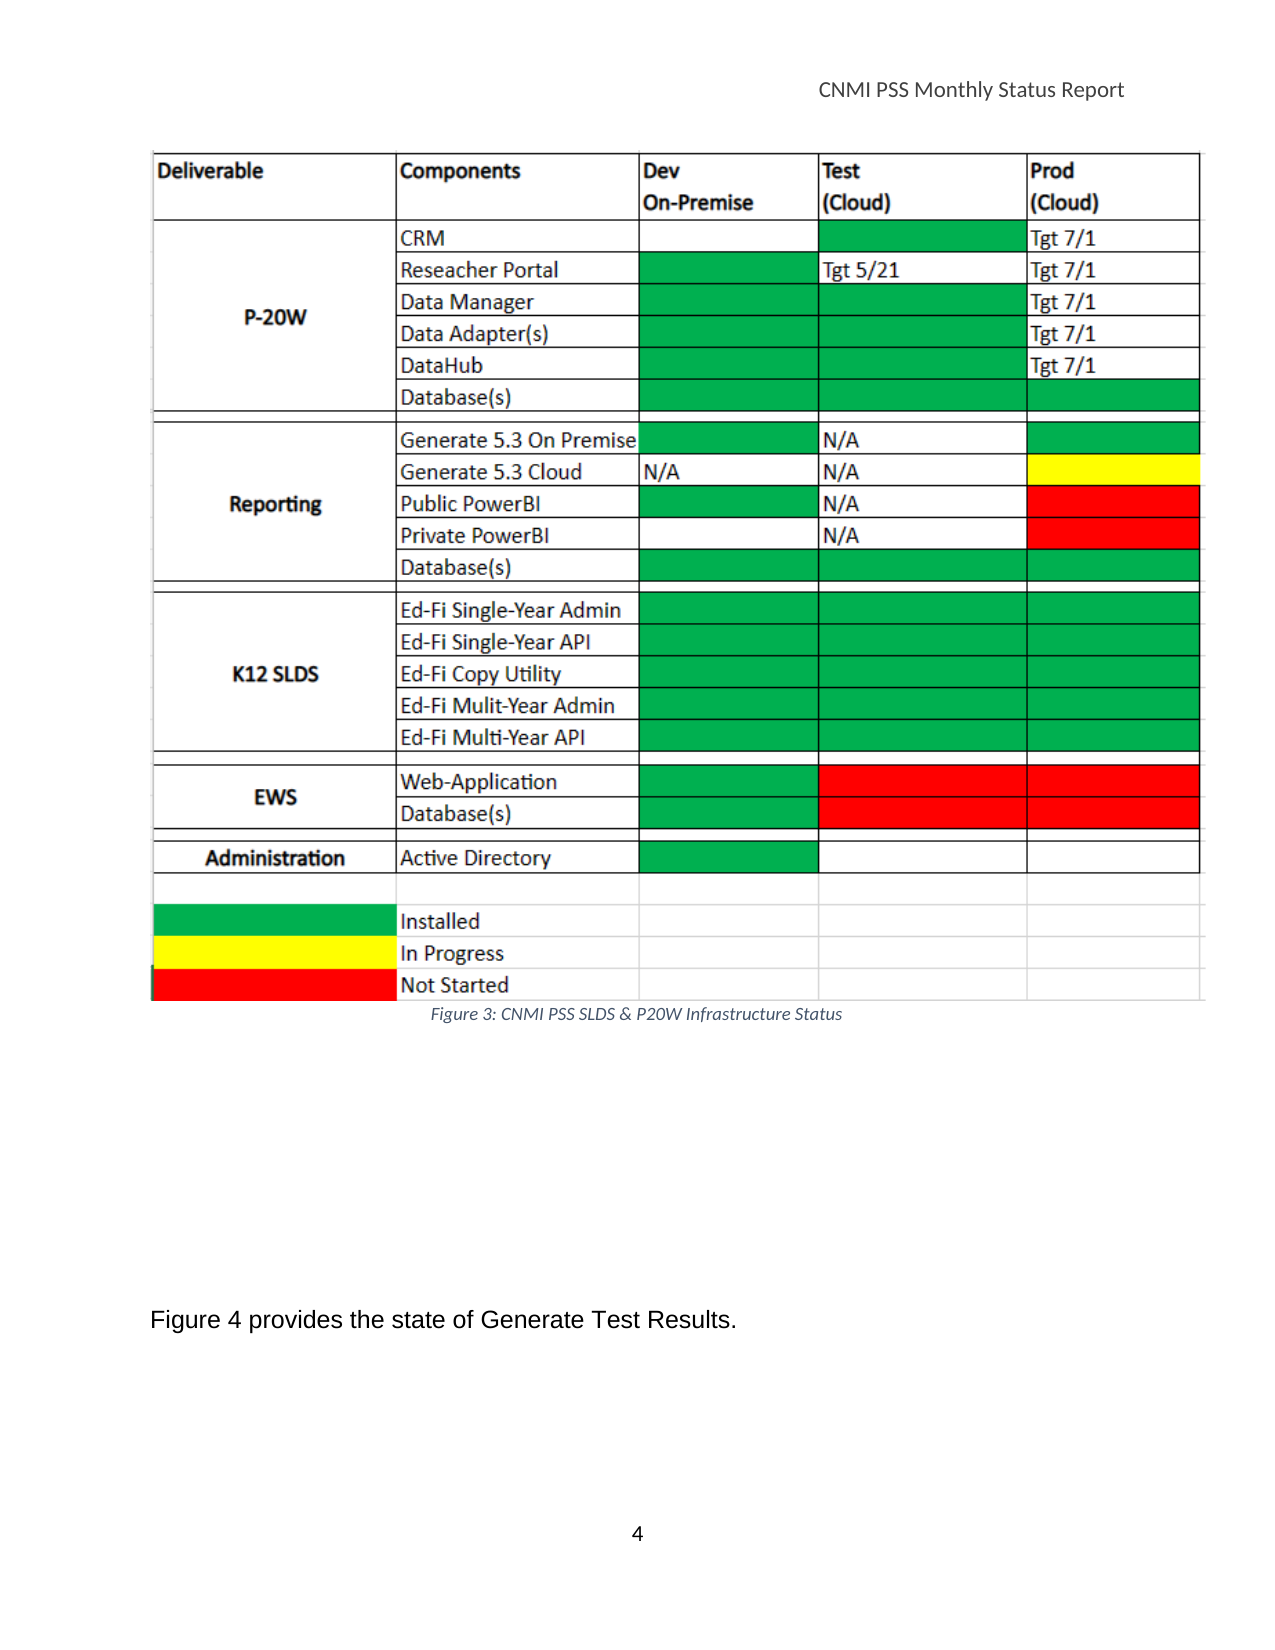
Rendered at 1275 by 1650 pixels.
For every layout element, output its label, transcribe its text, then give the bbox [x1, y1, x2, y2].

picture [150, 150, 1206, 1001]
text Figure 3: CNMI PSS SLDS & P20W Infrastructure Status [150, 1002, 1125, 1025]
text Figure 4 provides the state of Generate Test Results. [150, 1304, 1125, 1333]
